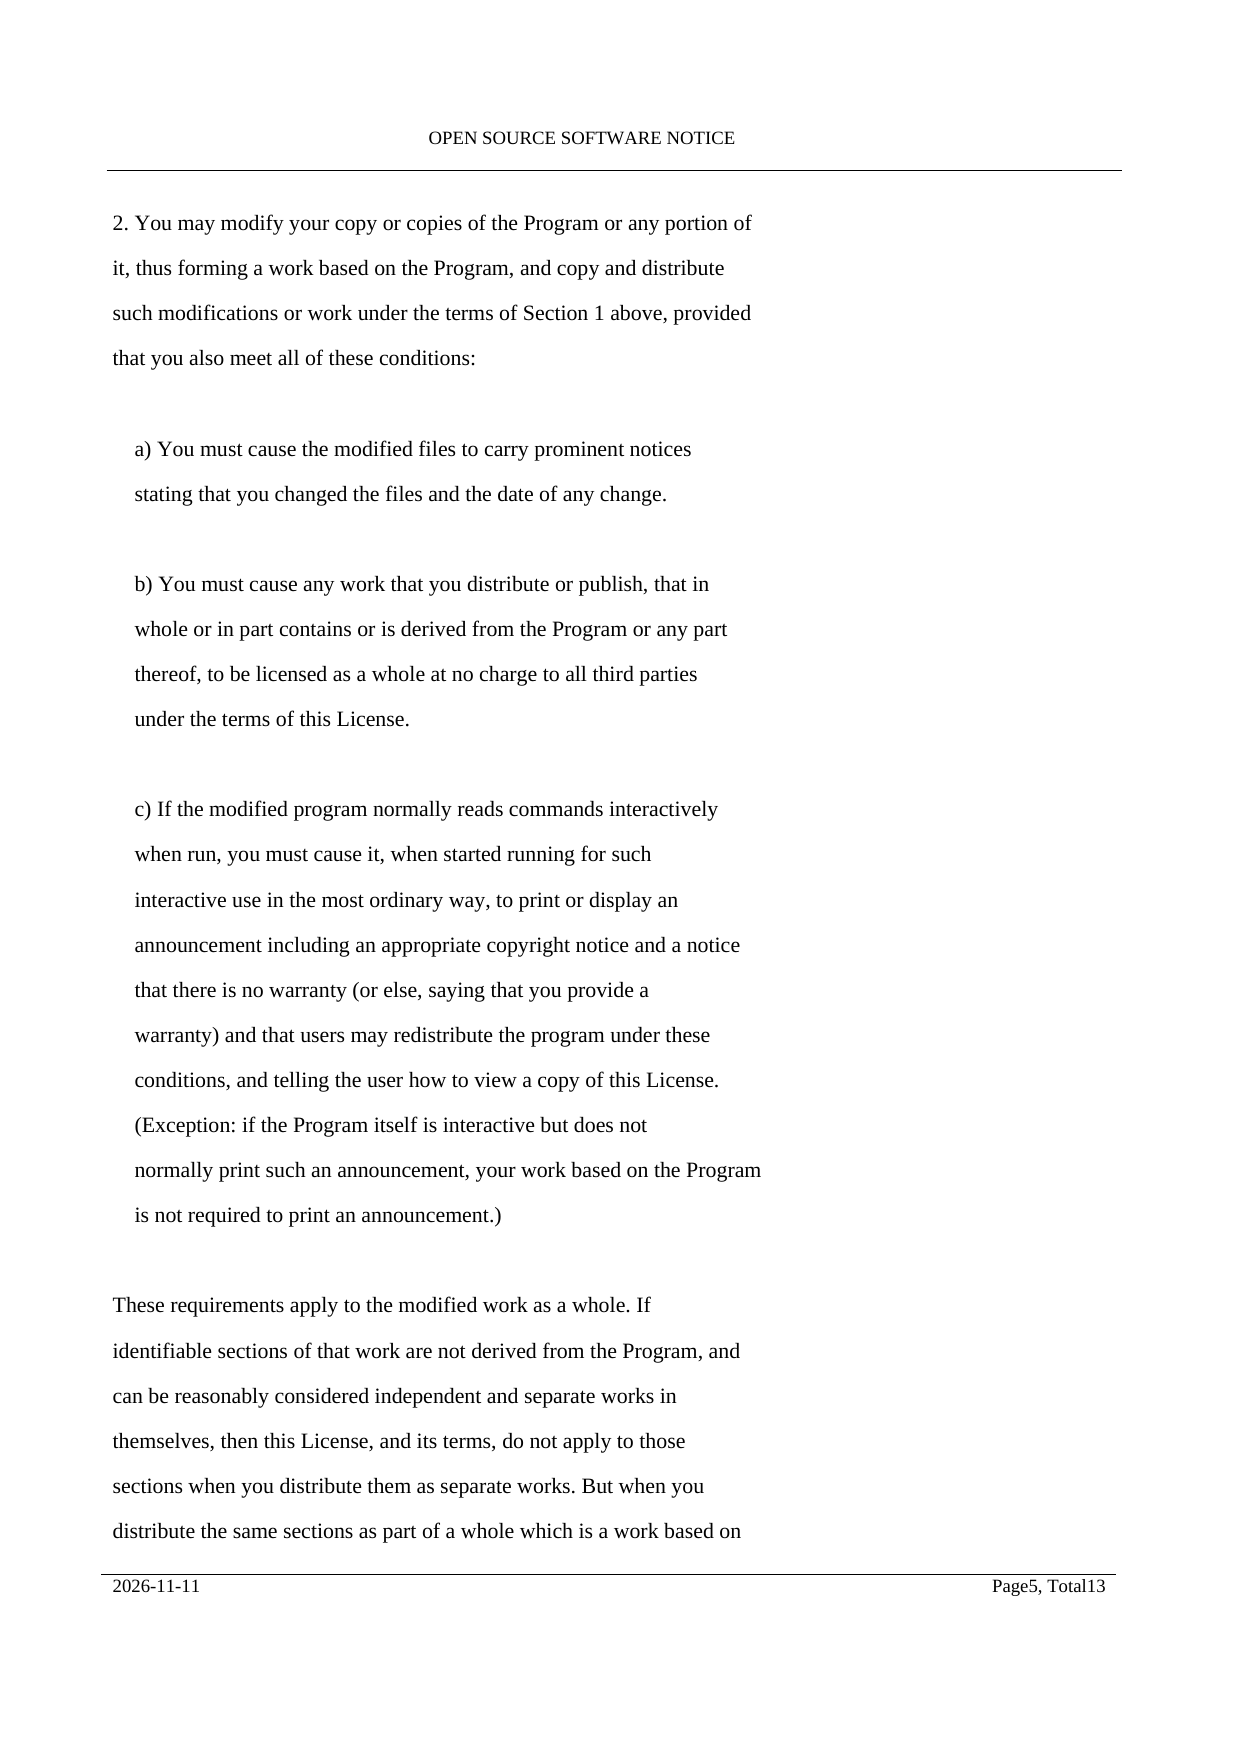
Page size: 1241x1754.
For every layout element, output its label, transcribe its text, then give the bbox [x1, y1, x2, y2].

text distribute the same sections as part of a whole which is a work based on [112, 1514, 1128, 1547]
text it, thus forming a work based on the Program, and copy and distribute [112, 251, 1128, 284]
text conditions, and telling the user how to view a copy of this License. [112, 1063, 1128, 1096]
text thereof, to be licensed as a whole at no charge to all third parties [112, 657, 1128, 690]
text that there is no warranty (or else, saying that you provide a [112, 973, 1128, 1006]
text c) If the modified program normally reads commands interactively [112, 793, 1128, 825]
text b) You must cause any work that you distribute or publish, that in [112, 567, 1128, 600]
text interactive use in the most ordinary way, to print or display an [112, 883, 1128, 915]
text can be reasonably considered independent and separate works in [112, 1379, 1128, 1412]
text sections when you distribute them as separate works. But when you [112, 1469, 1128, 1502]
text These requirements apply to the modified work as a whole. If [112, 1289, 1128, 1321]
text when run, you must cause it, when started running for such [112, 838, 1128, 870]
text stating that you changed the files and the date of any change. [112, 477, 1128, 509]
text under the terms of this License. [112, 702, 1128, 735]
text that you also meet all of these conditions: [112, 342, 1128, 374]
text warranty) and that users may redistribute the program under these [112, 1018, 1128, 1051]
text themselves, then this License, and its terms, do not apply to those [112, 1424, 1128, 1457]
text a) You must cause the modified files to carry prominent notices [112, 432, 1128, 464]
text normally print such an announcement, your work based on the Program [112, 1153, 1128, 1186]
text (Exception: if the Program itself is interactive but does not [112, 1108, 1128, 1141]
text such modifications or work under the terms of Section 1 above, provided [112, 297, 1128, 329]
text is not required to print an announcement.) [112, 1199, 1128, 1231]
text 2. You may modify your copy or copies of the Program or any portion of [112, 206, 1128, 239]
text identifiable sections of that work are not derived from the Program, and [112, 1334, 1128, 1366]
text announcement including an appropriate copyright notice and a notice [112, 928, 1128, 961]
text whole or in part contains or is derived from the Program or any part [112, 612, 1128, 645]
